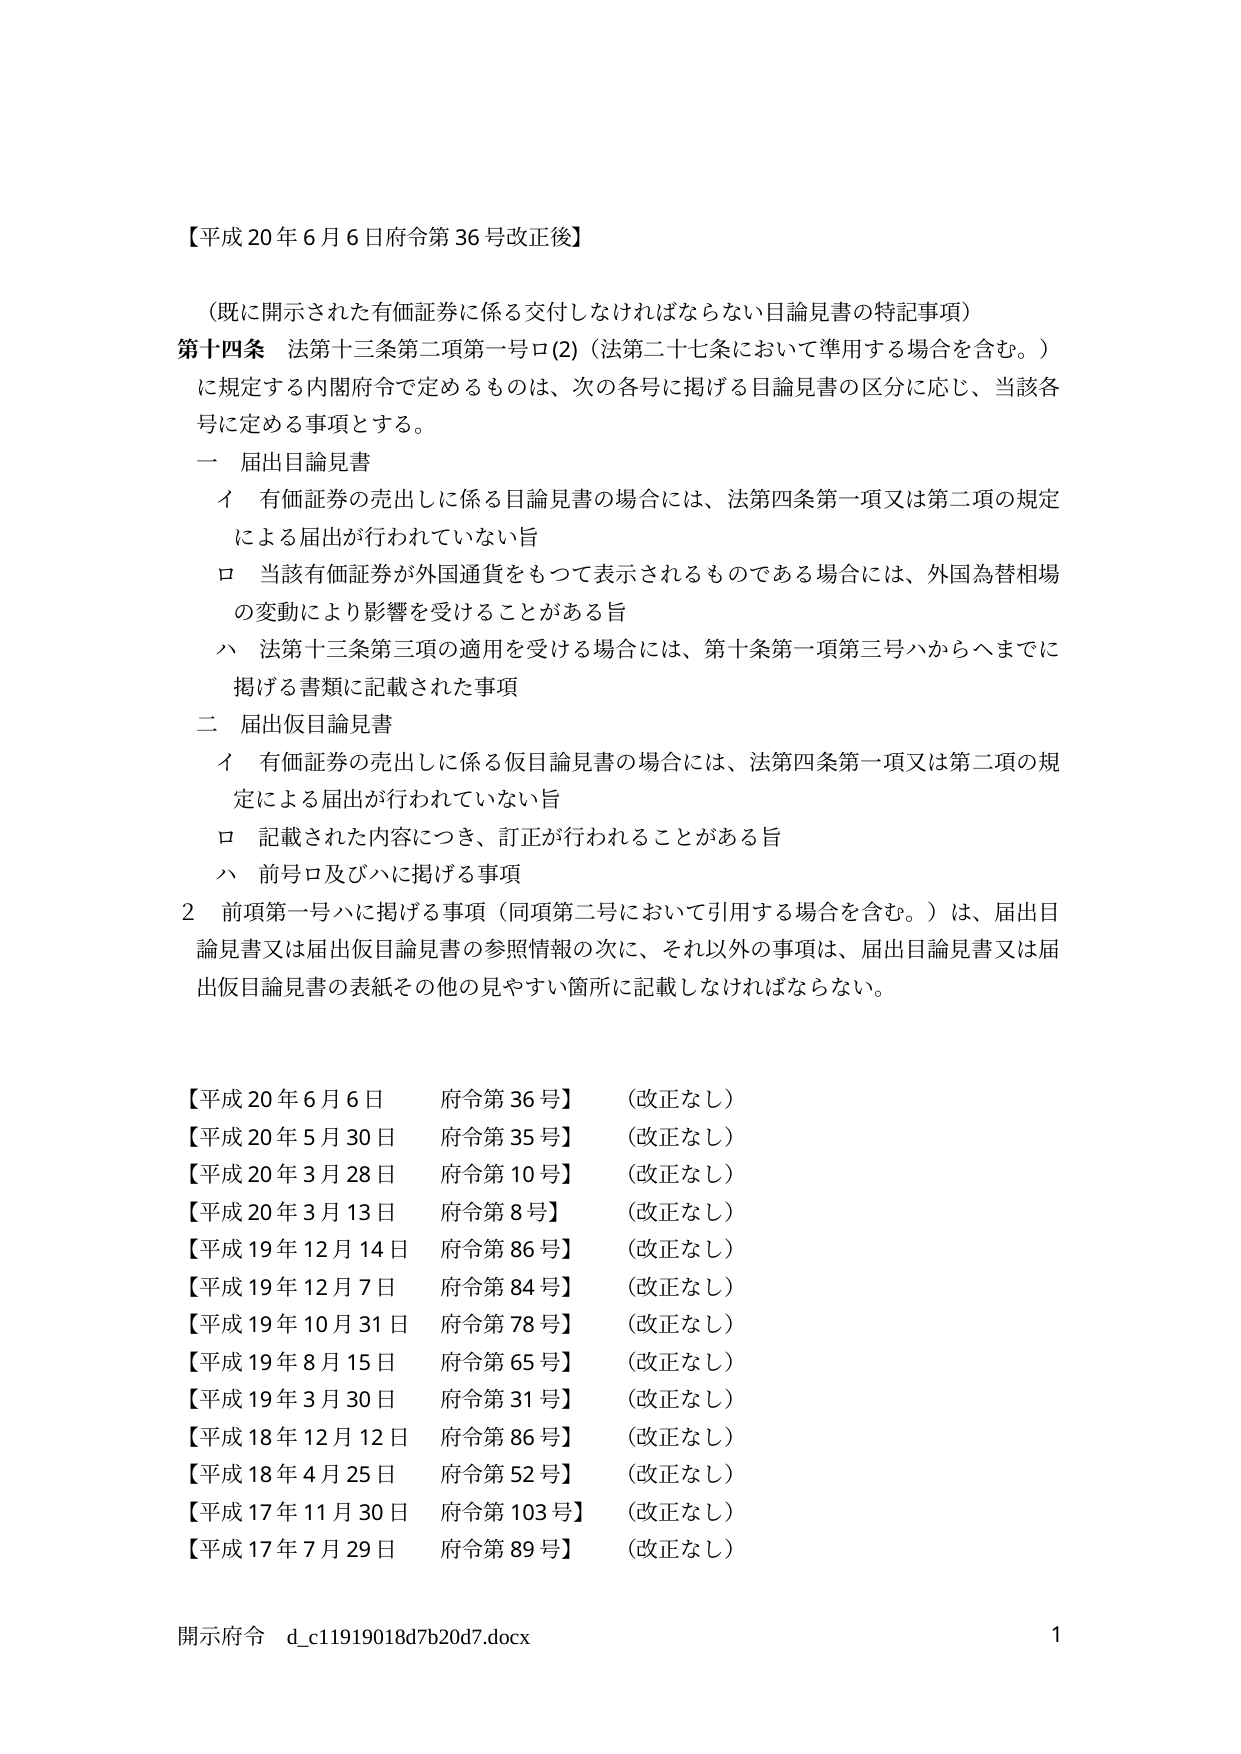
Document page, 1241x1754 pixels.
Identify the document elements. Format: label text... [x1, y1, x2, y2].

text 【平成20年3月28日 府令第10号】 （改正なし） [177, 1154, 1063, 1192]
text ロ 当該有価証券が外国通貨をもつて表示されるものである場合には、外国為替相場の変動により影響を受けることがある旨 [215, 554, 1063, 629]
text 【平成19年12月14日 府令第86号】 （改正なし） [177, 1229, 1063, 1267]
text 【平成20年3月13日 府令第8号】 （改正なし） [177, 1192, 1063, 1229]
text 【平成20年6月6日府令第36号改正後】 [177, 217, 1063, 254]
text ロ 記載された内容につき、訂正が行われることがある旨 [215, 817, 1063, 854]
text 一 届出目論見書 [196, 442, 1063, 479]
text ハ 前号ロ及びハに掲げる事項 [215, 854, 1063, 892]
text 【平成20年6月6日 府令第36号】 （改正なし） [177, 1079, 1063, 1117]
text 【平成20年5月30日 府令第35号】 （改正なし） [177, 1117, 1063, 1154]
text 【平成18年4月25日 府令第52号】 （改正なし） [177, 1454, 1063, 1492]
text 【平成19年12月7日 府令第84号】 （改正なし） [177, 1267, 1063, 1304]
text 【平成18年12月12日 府令第86号】 （改正なし） [177, 1417, 1063, 1454]
text 【平成17年7月29日 府令第89号】 （改正なし） [177, 1529, 1063, 1567]
text 二 届出仮目論見書 [196, 704, 1063, 742]
text 【平成19年10月31日 府令第78号】 （改正なし） [177, 1304, 1063, 1342]
text （既に開示された有価証券に係る交付しなければならない目論見書の特記事項） [196, 292, 1063, 329]
text ２ 前項第一号ハに掲げる事項（同項第二号において引用する場合を含む。）は、届出目論見書又は届出仮目論見書の参照情報の次に、それ以外の事項は、届出目論見書又は届出仮目論見書の表紙その他の見やすい箇所に記載しなければならない。 [177, 892, 1063, 1004]
text 第十四条 法第十三条第二項第一号ロ(2)（法第二十七条において準用する場合を含む。）に規定する内閣府令で定めるものは、次の各号に掲げる目論見書の区分に応じ、当該各号に定める事項とする。 [177, 329, 1063, 442]
text イ 有価証券の売出しに係る目論見書の場合には、法第四条第一項又は第二項の規定による届出が行われていない旨 [215, 479, 1063, 554]
text 【平成19年3月30日 府令第31号】 （改正なし） [177, 1379, 1063, 1417]
text 【平成17年11月30日 府令第103号】 （改正なし） [177, 1492, 1063, 1529]
text 【平成19年8月15日 府令第65号】 （改正なし） [177, 1342, 1063, 1379]
text ハ 法第十三条第三項の適用を受ける場合には、第十条第一項第三号ハからヘまでに掲げる書類に記載された事項 [215, 629, 1063, 704]
text イ 有価証券の売出しに係る仮目論見書の場合には、法第四条第一項又は第二項の規定による届出が行われていない旨 [215, 742, 1063, 817]
